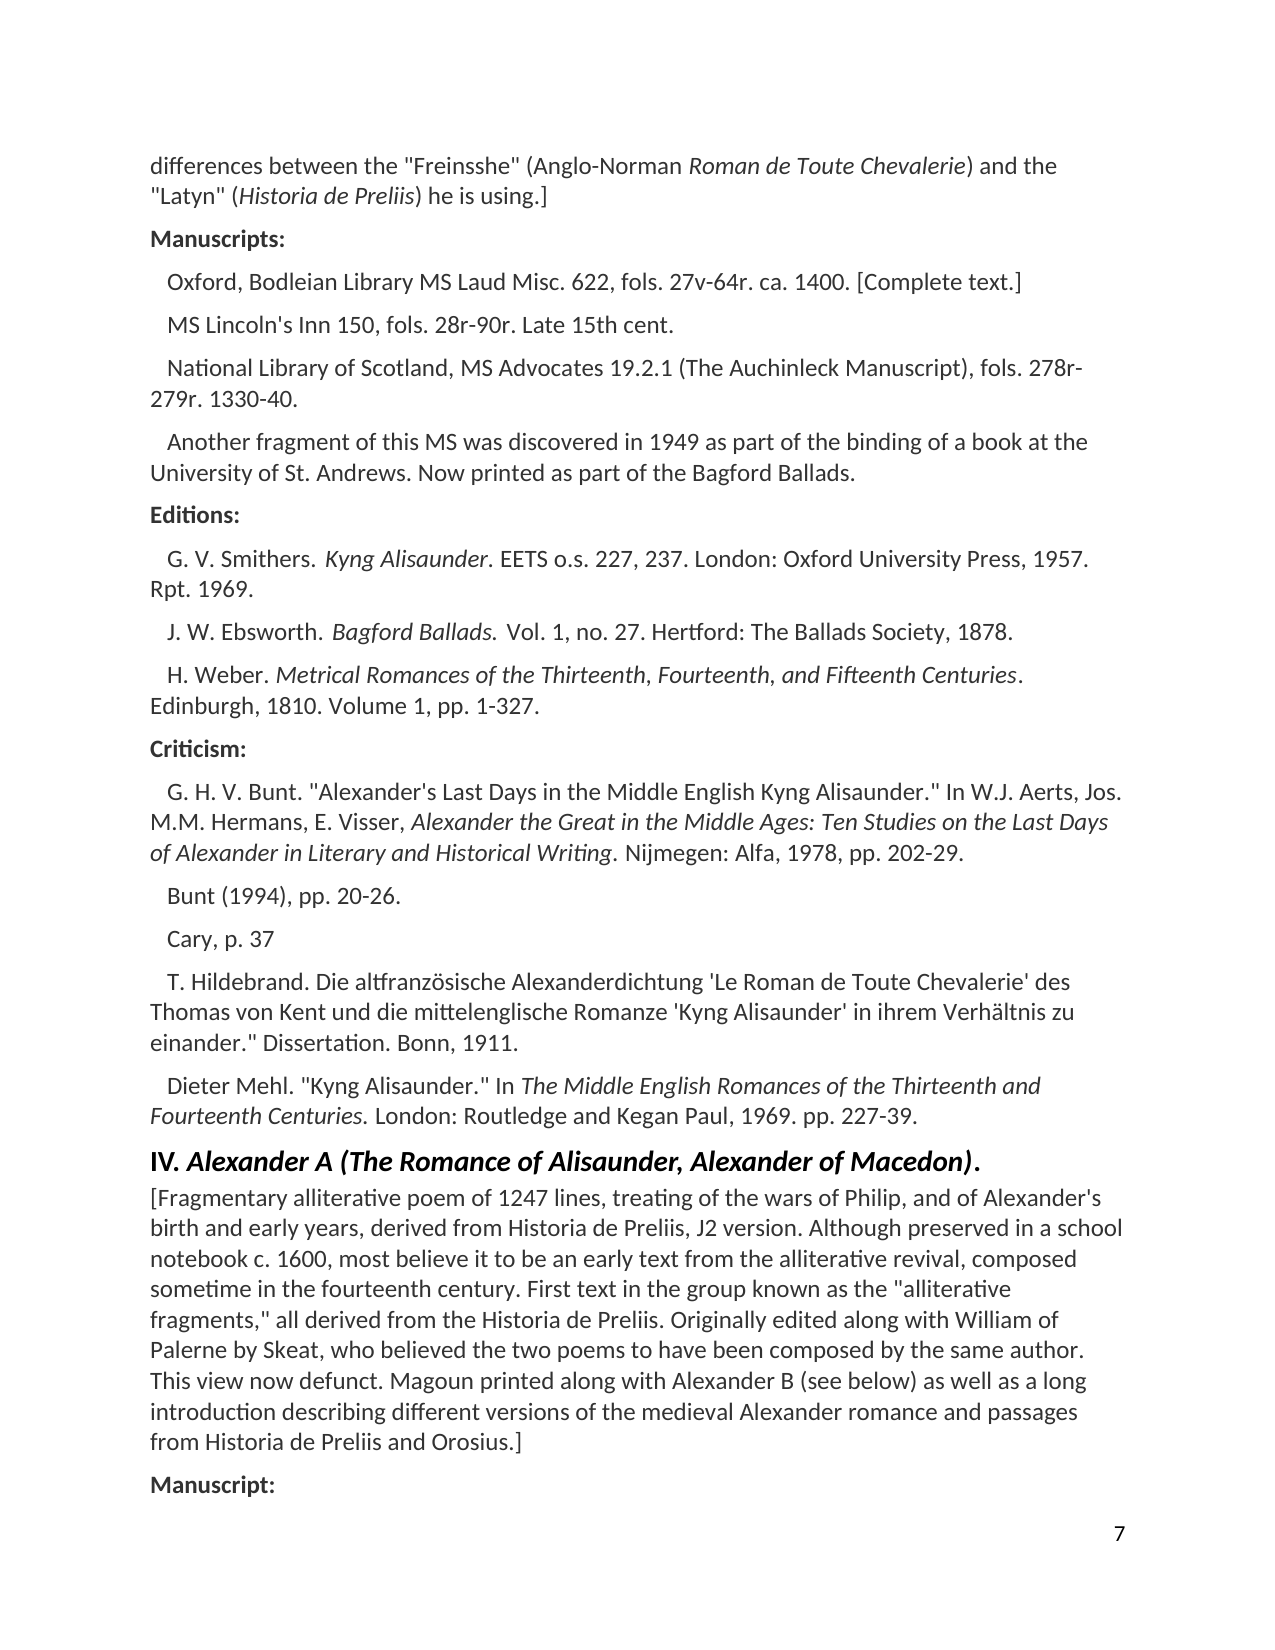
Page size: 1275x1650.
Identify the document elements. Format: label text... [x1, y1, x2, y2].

text Criticism: [150, 733, 1125, 763]
text G. H. V. Bunt. "Alexander's Last Days in the Middle English Kyng Alisaunder." In W.J. Aerts, Jos. M.M. Hermans, E. Visser, Alexander the Great in the Middle Ages: Ten Studies on the Last Days of Alexander in Literary and Historical Writing. Nijmegen: Alfa, 1978, pp. 202-29. [150, 776, 1125, 867]
text T. Hildebrand. Die altfranzösische Alexanderdichtung 'Le Roman de Toute Chevalerie' des Thomas von Kent und die mittelenglische Romanze 'Kyng Alisaunder' in ihrem Verhältnis zu einander." Dissertation. Bonn, 1911. [150, 966, 1125, 1057]
text Manuscripts: [150, 223, 1125, 254]
text H. Weber. Metrical Romances of the Thirteenth, Fourteenth, and Fifteenth Centuries. Edinburgh, 1810. Volume 1, pp. 1-327. [150, 659, 1125, 720]
text Bunt (1994), pp. 20-26. [150, 880, 1125, 910]
text National Library of Scotland, MS Advocates 19.2.1 (The Auchinleck Manuscript), fols. 278r-279r. 1330-40. [150, 353, 1125, 414]
text J. W. Ebsworth. Bagford Ballads. Vol. 1, no. 27. Hertford: The Ballads Society, 1878. [150, 616, 1125, 647]
text MS Lincoln's Inn 150, fols. 28r-90r. Late 15th cent. [150, 309, 1125, 340]
text [Fragmentary alliterative poem of 1247 lines, treating of the wars of Philip, and of Alexander's birth and early years, derived from Historia de Preliis, J2 version. Although preserved in a school notebook c. 1600, most believe it to be an early text from the alliterative revival, composed sometime in the fourteenth century. First text in the group known as the "alliterative fragments," all derived from the Historia de Preliis. Originally edited along with William of Palerne by Skeat, who believed the two poems to have been composed by the same author. This view now defunct. Magoun printed along with Alexander B (see below) as well as a long introduction describing different versions of the medieval Alexander romance and passages from Historia de Preliis and Orosius.] [150, 1182, 1125, 1457]
text Dieter Mehl. "Kyng Alisaunder." In The Middle English Romances of the Thirteenth and Fourteenth Centuries. London: Routledge and Kegan Paul, 1969. pp. 227-39. [150, 1070, 1125, 1131]
text Cary, p. 37 [150, 923, 1125, 953]
text Editions: [150, 500, 1125, 530]
text G. V. Smithers. Kyng Alisaunder. EETS o.s. 227, 237. London: Oxford University Press, 1957. Rpt. 1969. [150, 543, 1125, 604]
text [150, 150, 1125, 211]
text Manuscript: [150, 1469, 1125, 1500]
text Another fragment of this MS was discovered in 1949 as part of the binding of a book at the University of St. Andrews. Now printed as part of the Bagford Ballads. [150, 426, 1125, 487]
subtitle IV. Alexander A (The Romance of Alisaunder, Alexander of Macedon). [150, 1143, 1125, 1179]
text Oxford, Bodleian Library MS Laud Misc. 622, fols. 27v-64r. ca. 1400. [Complete text.] [150, 267, 1125, 297]
